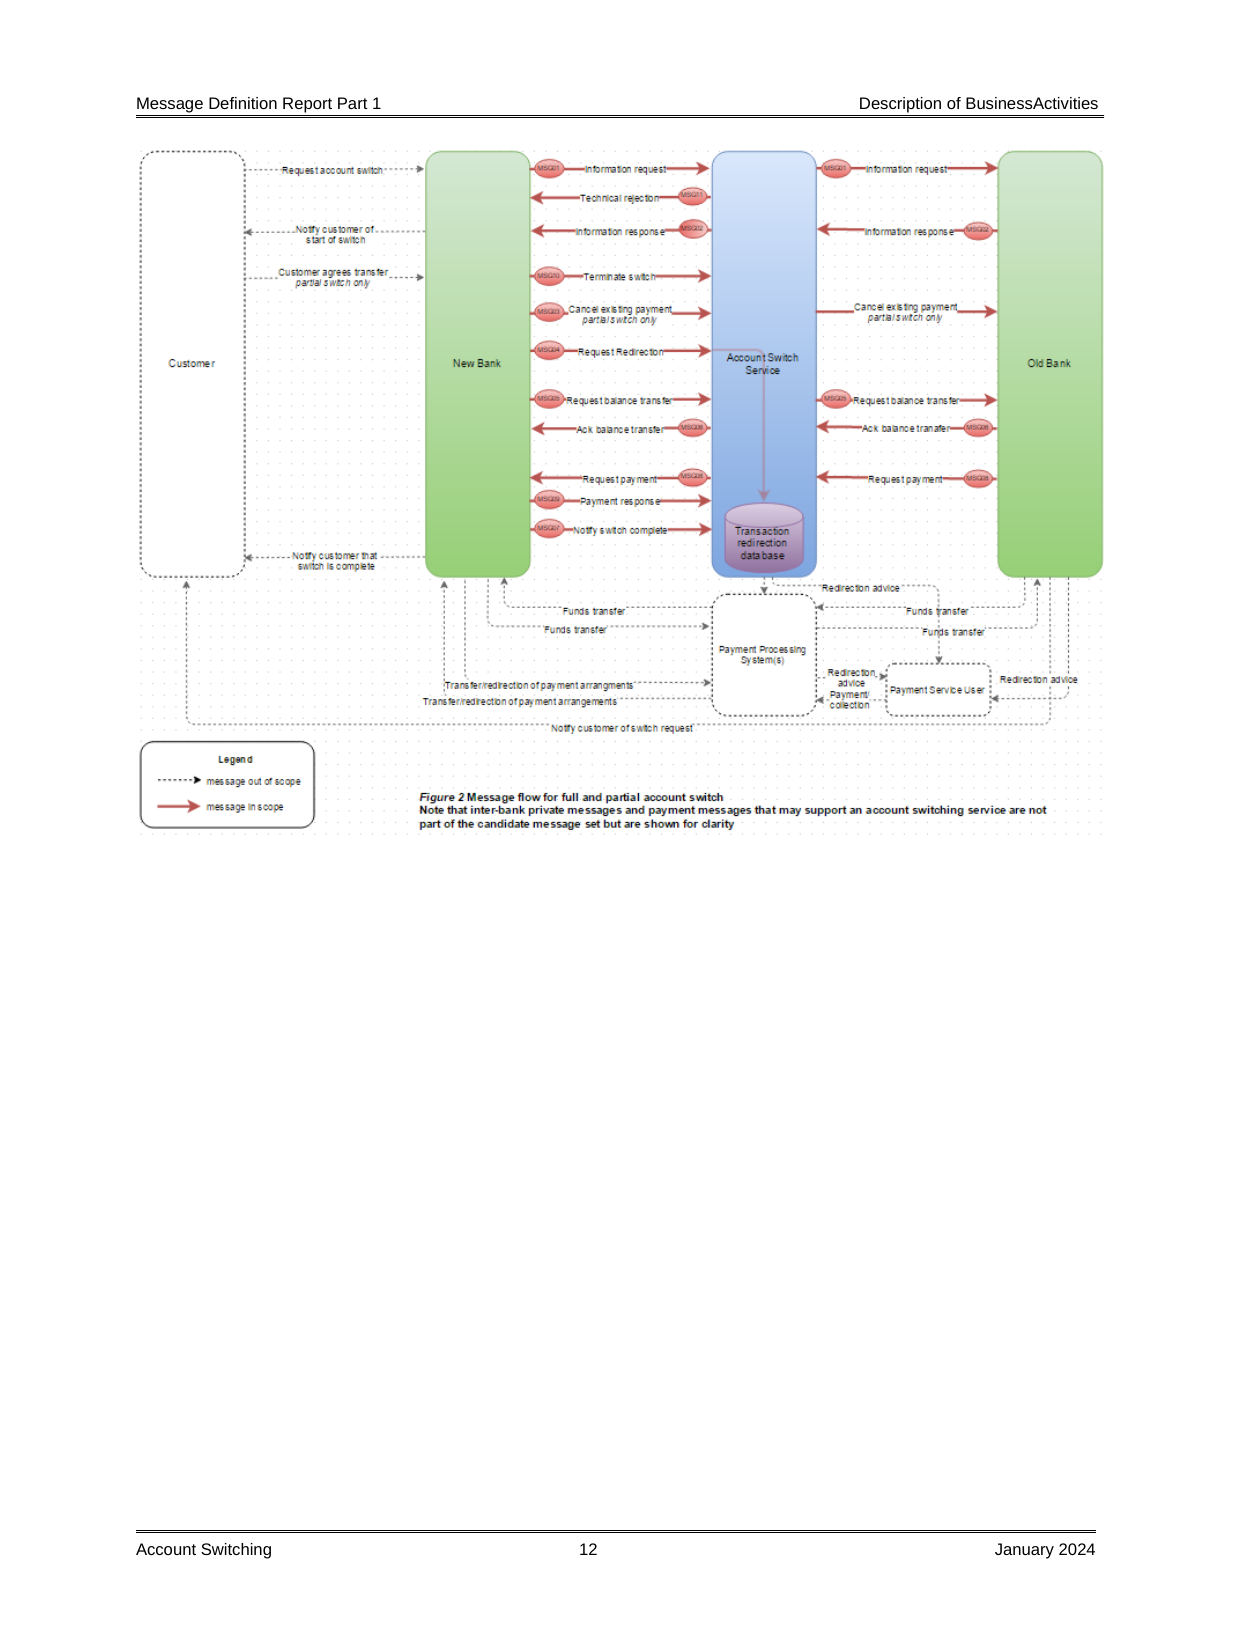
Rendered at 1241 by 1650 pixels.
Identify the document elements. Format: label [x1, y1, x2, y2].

picture [135, 146, 1105, 837]
